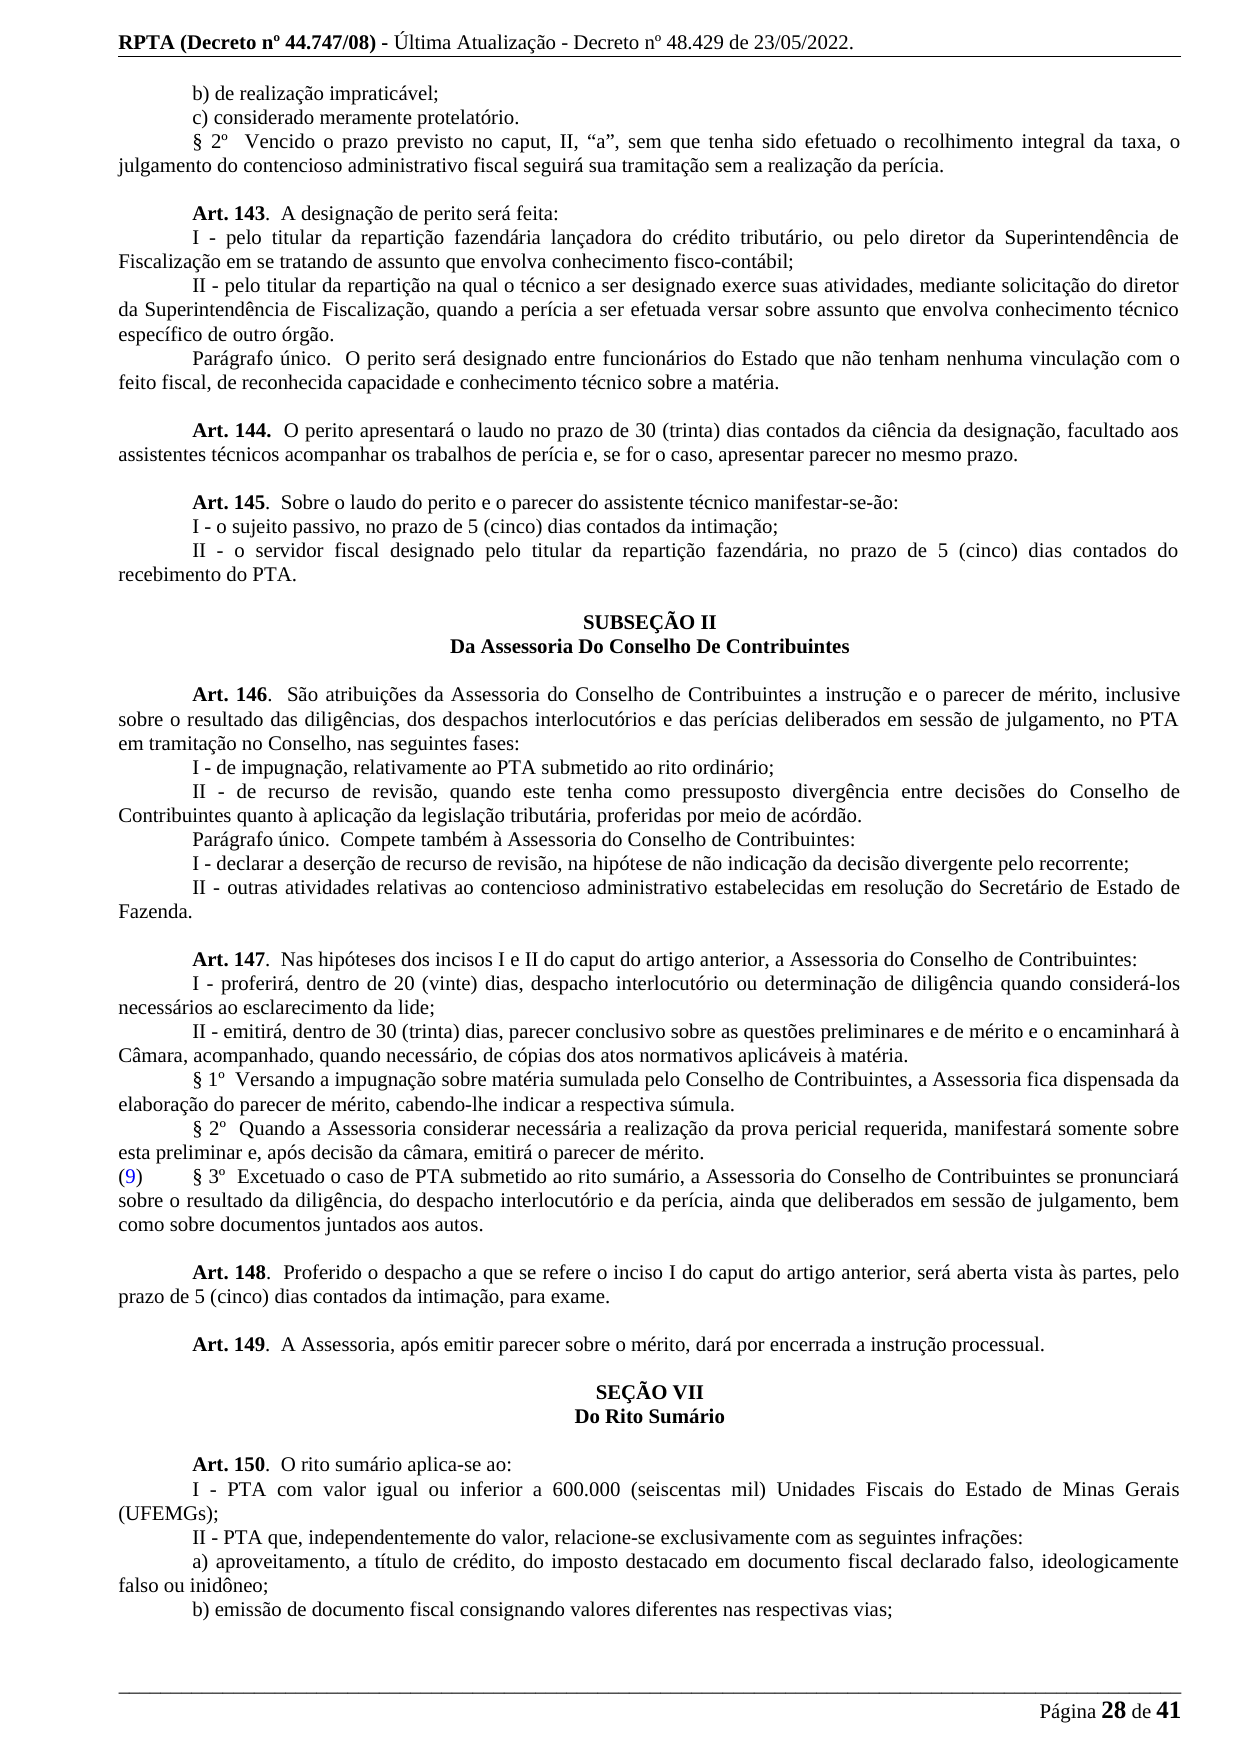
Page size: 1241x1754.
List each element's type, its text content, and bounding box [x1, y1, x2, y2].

text II - pelo titular da repartição na qual o técnico a ser designado exerce suas atividades, mediante solicitação do diretor da Superintendência de Fiscalização, quando a perícia a ser efetuada versar sobre assunto que envolva conhecimento técnico específico de outro órgão. [118, 273, 1181, 346]
text Parágrafo único. O perito será designado entre funcionários do Estado que não tenham nenhuma vinculação com o feito fiscal, de reconhecida capacidade e conhecimento técnico sobre a matéria. [118, 346, 1181, 394]
text Da Assessoria Do Conselho De Contribuintes [118, 634, 1181, 658]
text b) de realização impraticável; [118, 81, 1181, 105]
text Art. 148. Proferido o despacho a que se refere o inciso I do caput do artigo anterior, será aberta vista às partes, pelo prazo de 5 (cinco) dias contados da intimação, para exame. [118, 1260, 1181, 1308]
text b) emissão de documento fiscal consignando valores diferentes nas respectivas vias; [118, 1597, 1181, 1621]
text Art. 145. Sobre o laudo do perito e o parecer do assistente técnico manifestar-se-ão: [118, 490, 1181, 514]
text Art. 143. A designação de perito será feita: [118, 201, 1181, 225]
text II - o servidor fiscal designado pelo titular da repartição fazendária, no prazo de 5 (cinco) dias contados do recebimento do PTA. [118, 538, 1181, 586]
text I - pelo titular da repartição fazendária lançadora do crédito tributário, ou pelo diretor da Superintendência de Fiscalização em se tratando de assunto que envolva conhecimento fisco-contábil; [118, 225, 1181, 273]
text Art. 144. O perito apresentará o laudo no prazo de 30 (trinta) dias contados da ciência da designação, facultado aos assistentes técnicos acompanhar os trabalhos de perícia e, se for o caso, apresentar parecer no mesmo prazo. [118, 418, 1181, 466]
text II - outras atividades relativas ao contencioso administrativo estabelecidas em resolução do Secretário de Estado de Fazenda. [118, 875, 1181, 923]
text I - proferirá, dentro de 20 (vinte) dias, despacho interlocutório ou determinação de diligência quando considerá-los necessários ao esclarecimento da lide; [118, 971, 1181, 1019]
text c) considerado meramente protelatório. [118, 105, 1181, 129]
text (9) § 3º Excetuado o caso de PTA submetido ao rito sumário, a Assessoria do Conselho de Contribuintes se pronunciará sobre o resultado da diligência, do despacho interlocutório e da perícia, ainda que deliberados em sessão de julgamento, bem como sobre documentos juntados aos autos. [118, 1164, 1181, 1236]
text Art. 146. São atribuições da Assessoria do Conselho de Contribuintes a instrução e o parecer de mérito, inclusive sobre o resultado das diligências, dos despachos interlocutórios e das perícias deliberados em sessão de julgamento, no PTA em tramitação no Conselho, nas seguintes fases: [118, 682, 1181, 754]
text II - emitirá, dentro de 30 (trinta) dias, parecer conclusivo sobre as questões preliminares e de mérito e o encaminhará à Câmara, acompanhado, quando necessário, de cópias dos atos normativos aplicáveis à matéria. [118, 1019, 1181, 1067]
text I - de impugnação, relativamente ao PTA submetido ao rito ordinário; [118, 754, 1181, 779]
text Art. 147. Nas hipóteses dos incisos I e II do caput do artigo anterior, a Assessoria do Conselho de Contribuintes: [118, 947, 1181, 971]
text I - PTA com valor igual ou inferior a 600.000 (seiscentas mil) Unidades Fiscais do Estado de Minas Gerais (UFEMGs); [118, 1476, 1181, 1524]
text Art. 150. O rito sumário aplica-se ao: [118, 1452, 1181, 1476]
text SUBSEÇÃO II [118, 610, 1181, 634]
text II - PTA que, independentemente do valor, relacione-se exclusivamente com as seguintes infrações: [118, 1524, 1181, 1549]
text Parágrafo único. Compete também à Assessoria do Conselho de Contribuintes: [118, 827, 1181, 851]
text II - de recurso de revisão, quando este tenha como pressuposto divergência entre decisões do Conselho de Contribuintes quanto à aplicação da legislação tributária, proferidas por meio de acórdão. [118, 779, 1181, 827]
text SEÇÃO VII [118, 1380, 1181, 1404]
text I - o sujeito passivo, no prazo de 5 (cinco) dias contados da intimação; [118, 514, 1181, 538]
text I - declarar a deserção de recurso de revisão, na hipótese de não indicação da decisão divergente pelo recorrente; [118, 851, 1181, 875]
text § 1º Versando a impugnação sobre matéria sumulada pelo Conselho de Contribuintes, a Assessoria fica dispensada da elaboração do parecer de mérito, cabendo-lhe indicar a respectiva súmula. [118, 1067, 1181, 1116]
text § 2º Vencido o prazo previsto no caput, II, “a”, sem que tenha sido efetuado o recolhimento integral da taxa, o julgamento do contencioso administrativo fiscal seguirá sua tramitação sem a realização da perícia. [118, 129, 1181, 177]
text a) aproveitamento, a título de crédito, do imposto destacado em documento fiscal declarado falso, ideologicamente falso ou inidôneo; [118, 1549, 1181, 1597]
text § 2º Quando a Assessoria considerar necessária a realização da prova pericial requerida, manifestará somente sobre esta preliminar e, após decisão da câmara, emitirá o parecer de mérito. [118, 1116, 1181, 1164]
text Art. 149. A Assessoria, após emitir parecer sobre o mérito, dará por encerrada a instrução processual. [118, 1332, 1181, 1356]
text Do Rito Sumário [118, 1404, 1181, 1428]
